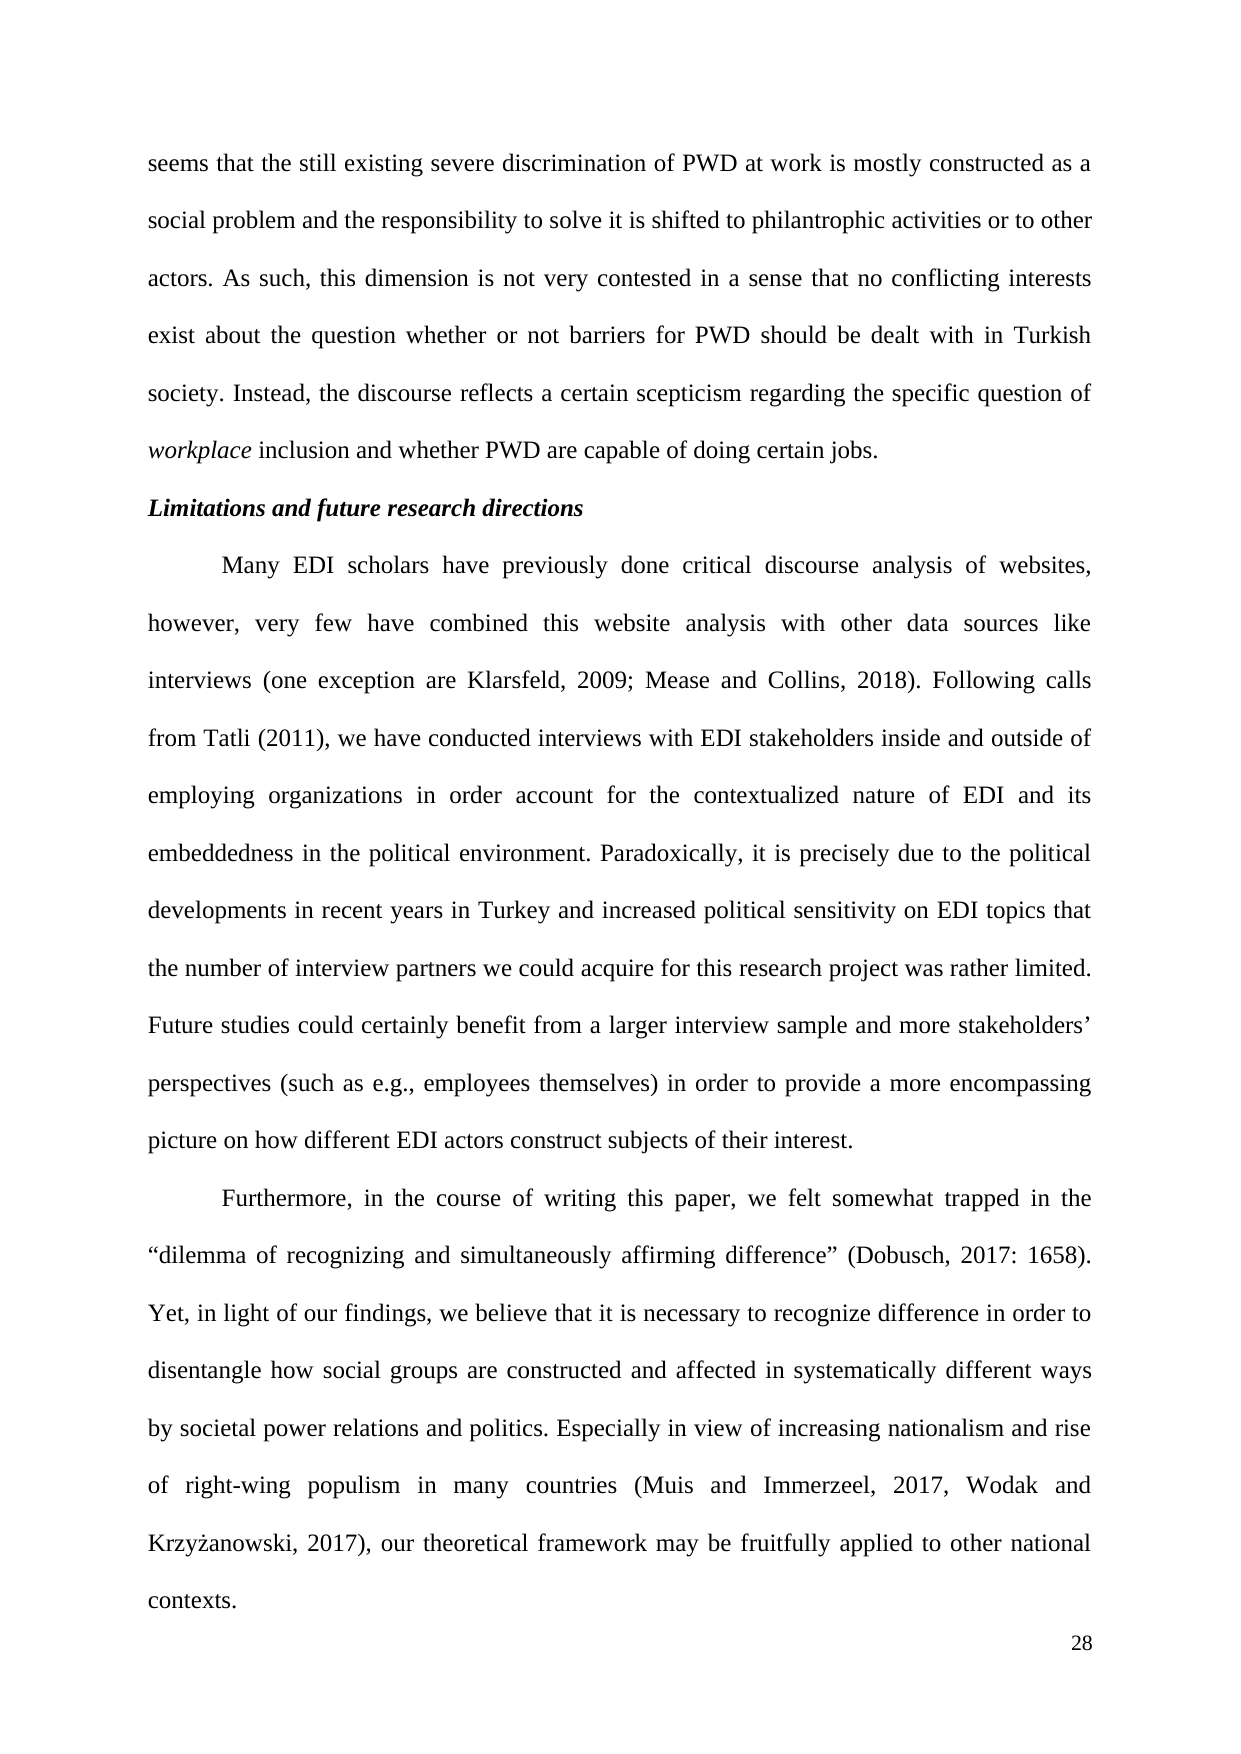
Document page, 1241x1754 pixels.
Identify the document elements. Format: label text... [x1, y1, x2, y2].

text Limitations and future research directions [148, 493, 1093, 521]
text Furthermore, in the course of writing this paper, we felt somewhat trapped in the “dilemma of recognizing and simultaneously affirming difference” (Dobusch, 2017: 1658). Yet, in light of our findings, we believe that it is necessary to recognize difference in order to disentangle how social groups are constructed and affected in systematically different ways by societal power relations and politics. Especially in view of increasing nationalism and rise of right-wing populism in many countries (Muis and Immerzeel, 2017, Wodak and Krzyżanowski, 2017), our theoretical framework may be fruitfully applied to other national contexts. [148, 1183, 1093, 1614]
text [148, 148, 1093, 464]
text Many EDI scholars have previously done critical discourse analysis of websites, however, very few have combined this website analysis with other data sources like interviews (one exception are Klarsfeld, 2009; Mease and Collins, 2018). Following calls from Tatli (2011), we have conducted interviews with EDI stakeholders inside and outside of employing organizations in order account for the contextualized nature of EDI and its embeddedness in the political environment. Paradoxically, it is precisely due to the political developments in recent years in Turkey and increased political sensitivity on EDI topics that the number of interview partners we could acquire for this research project was rather limited. Future studies could certainly benefit from a larger interview sample and more stakeholders’ perspectives (such as e.g., employees themselves) in order to provide a more encompassing picture on how different EDI actors construct subjects of their interest. [148, 550, 1093, 1154]
